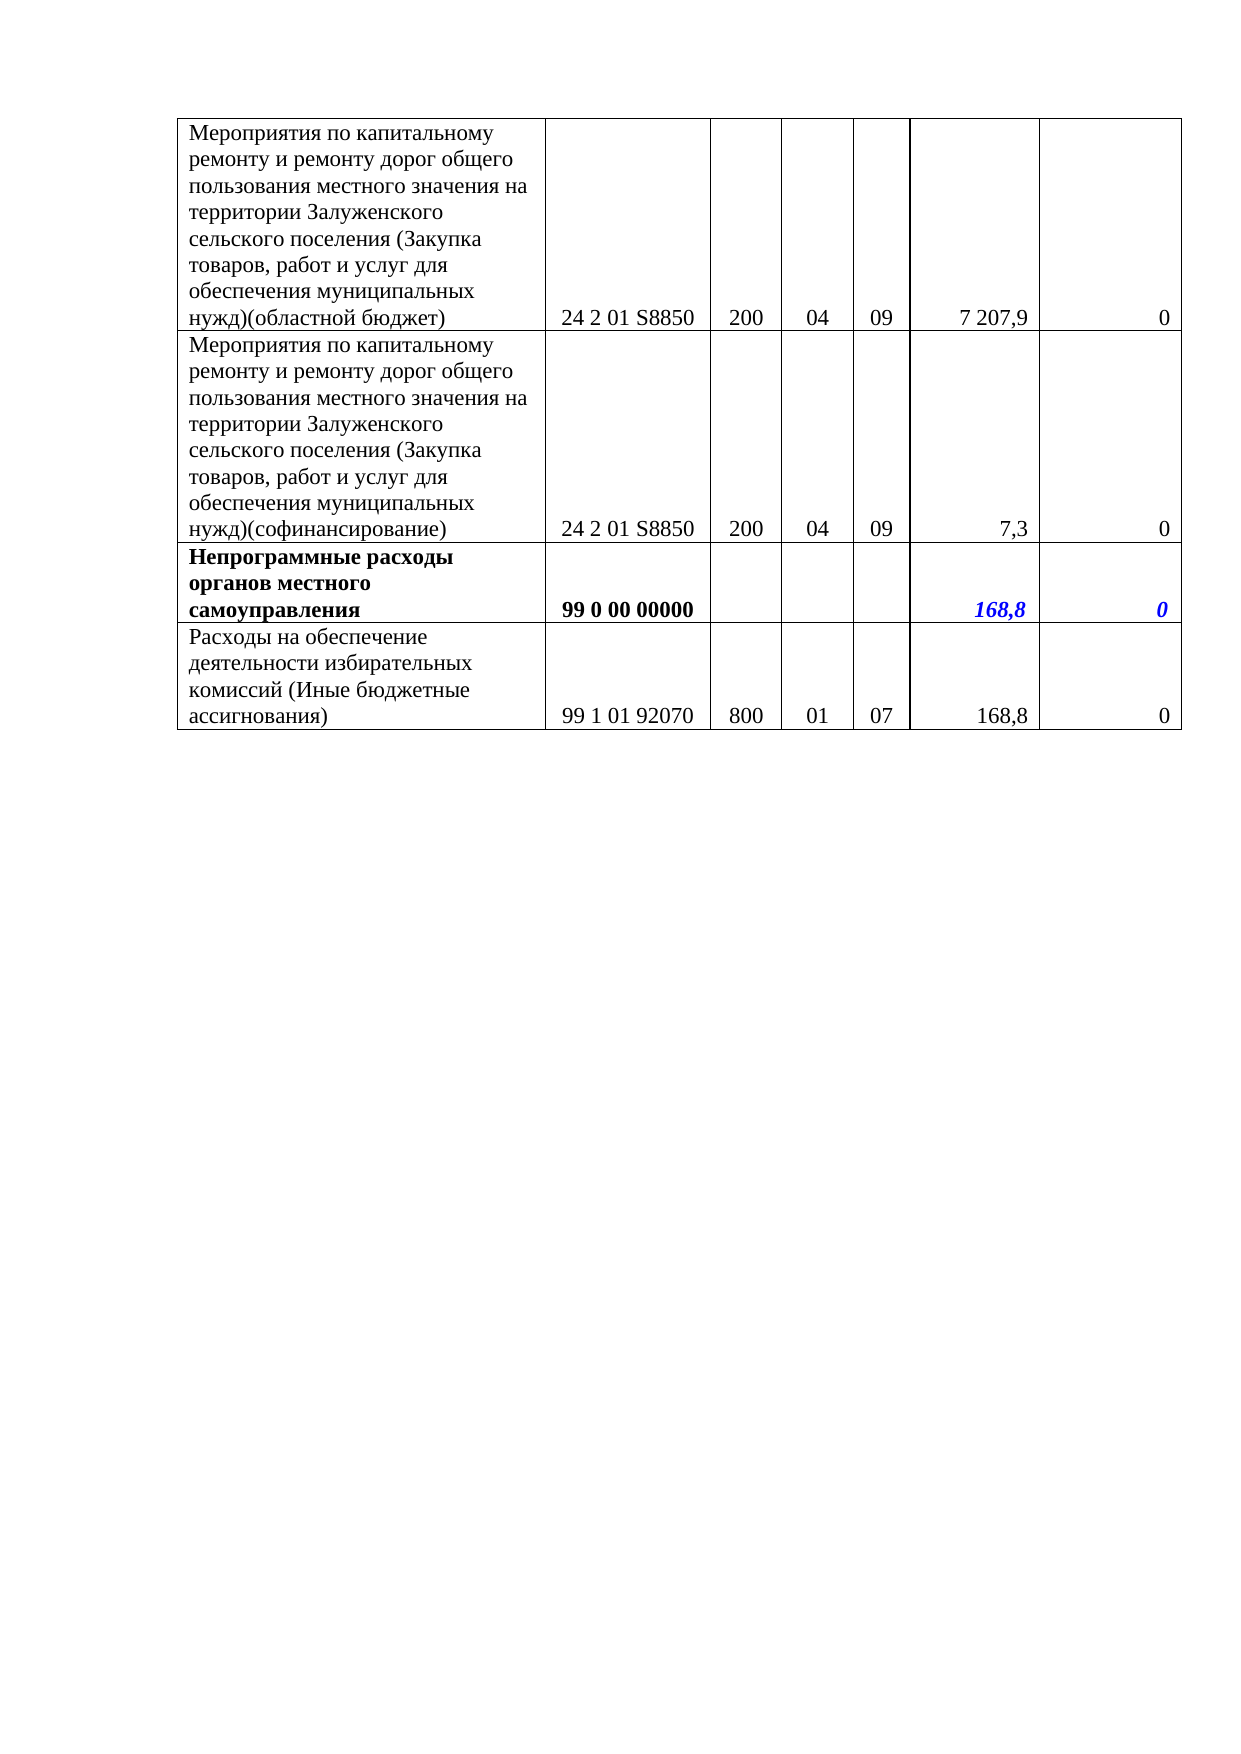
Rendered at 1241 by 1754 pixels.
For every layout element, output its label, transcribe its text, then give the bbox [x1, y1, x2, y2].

table_cell 168,8 [911, 543, 1039, 622]
table_cell 168,8 [911, 623, 1039, 728]
table_cell 07 [854, 623, 909, 728]
table_cell Расходы на обеспечение деятельности избирательных комиссий (Иные бюджетные ассигнования) [178, 623, 545, 728]
table_cell 7,3 [911, 331, 1039, 542]
table_cell 24 2 01 S8850 [546, 119, 710, 330]
table_cell 01 [782, 623, 853, 728]
table_cell Непрограммные расходы органов местного самоуправления [178, 543, 545, 622]
table_cell 04 [782, 331, 853, 542]
table_cell Мероприятия по капитальному ремонту и ремонту дорог общего пользования местного значения на территории Залуженского сельского поселения (Закупка товаров, работ и услуг для обеспечения муниципальных нужд)(софинансирование) [178, 331, 545, 542]
table_cell 7 207,9 [911, 119, 1039, 330]
table_cell [711, 543, 781, 622]
table_cell 0 [1040, 331, 1181, 542]
table_cell 99 1 01 92070 [546, 623, 710, 728]
table_cell 0 [1040, 623, 1181, 728]
table_cell 09 [854, 331, 909, 542]
table_cell Мероприятия по капитальному ремонту и ремонту дорог общего пользования местного значения на территории Залуженского сельского поселения (Закупка товаров, работ и услуг для обеспечения муниципальных нужд)(областной бюджет) [178, 119, 545, 330]
table_cell [782, 543, 853, 622]
table_cell 200 [711, 119, 781, 330]
table_cell 99 0 00 00000 [546, 543, 710, 622]
table_cell 800 [711, 623, 781, 728]
table_cell 200 [711, 331, 781, 542]
table_cell 04 [782, 119, 853, 330]
table_cell 0 [1040, 119, 1181, 330]
table_cell 09 [854, 119, 909, 330]
table_cell 24 2 01 S8850 [546, 331, 710, 542]
table_cell 0 [1040, 543, 1181, 622]
table_cell [854, 543, 909, 622]
